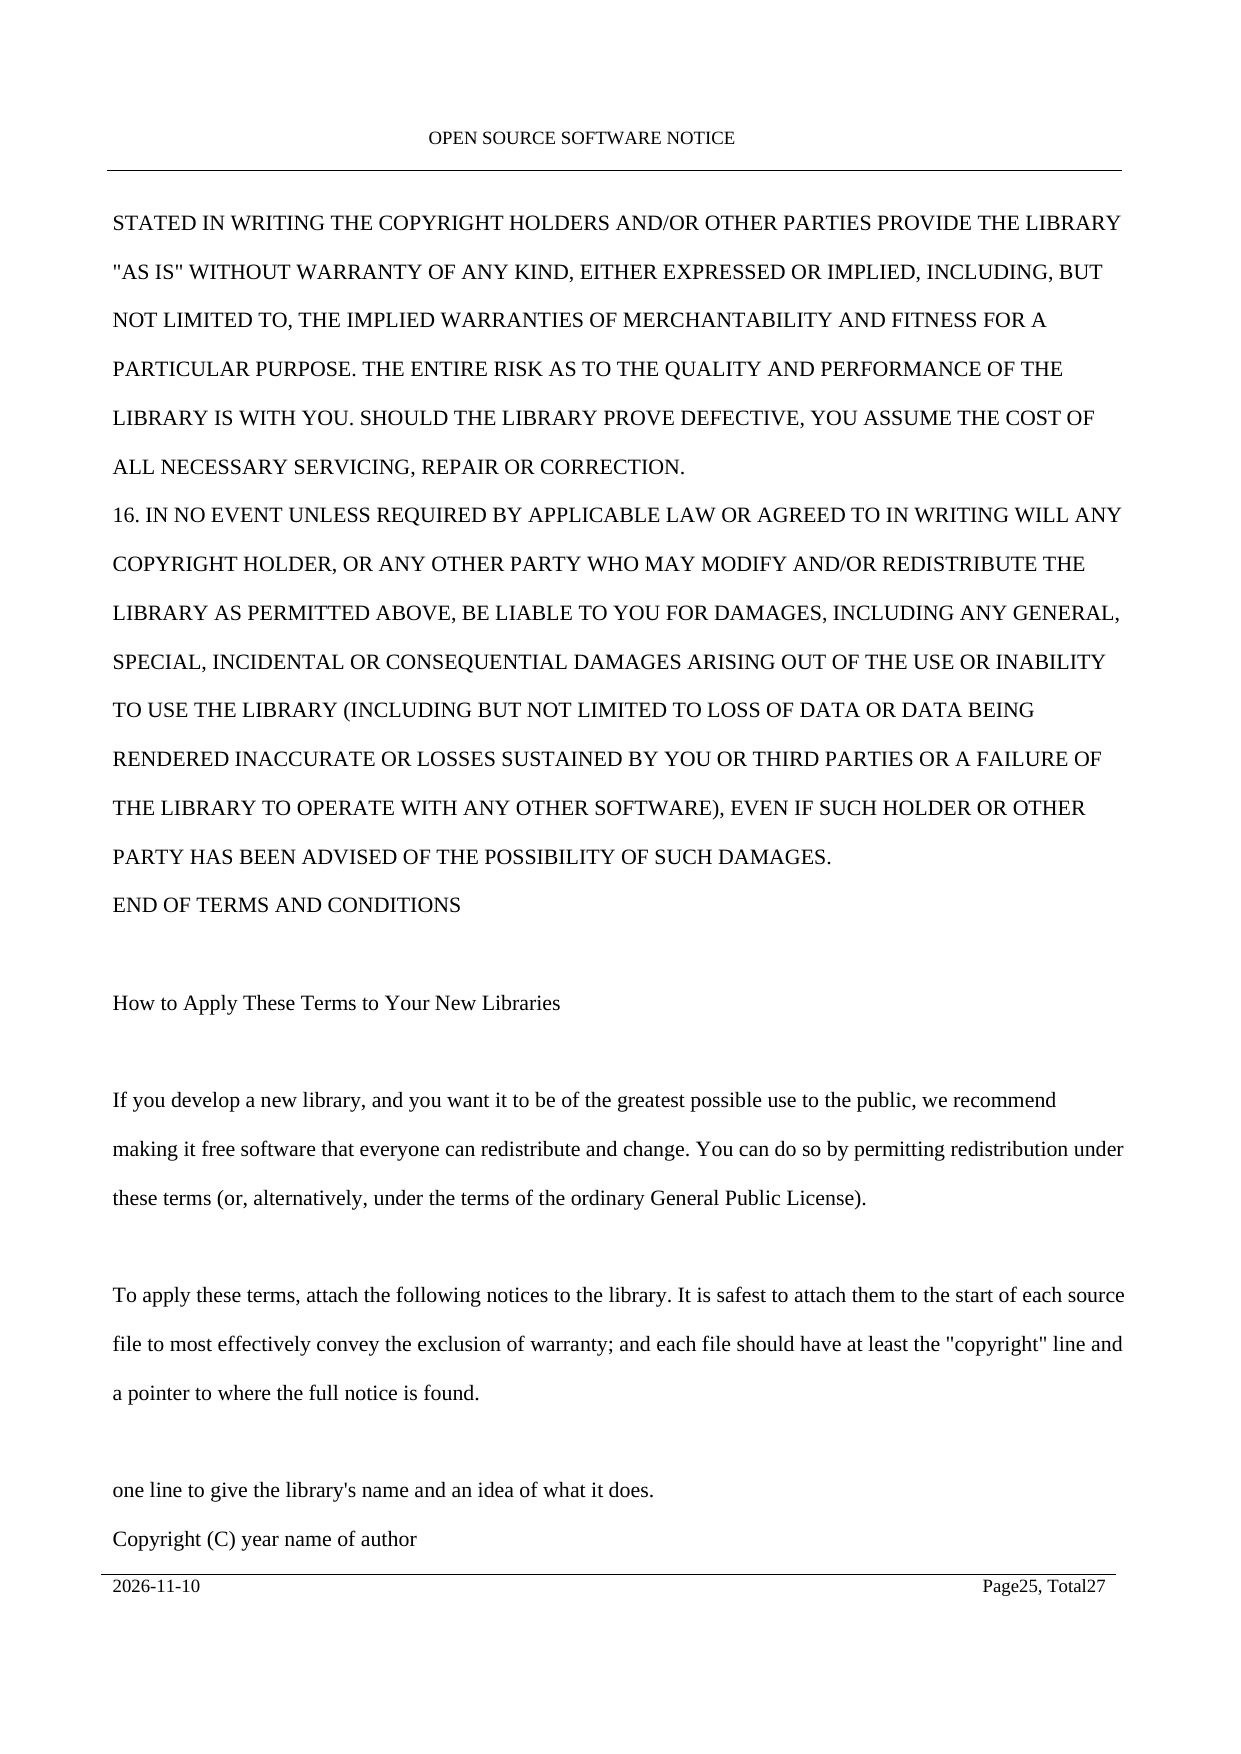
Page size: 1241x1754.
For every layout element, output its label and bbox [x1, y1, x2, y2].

text [112, 206, 1128, 1555]
